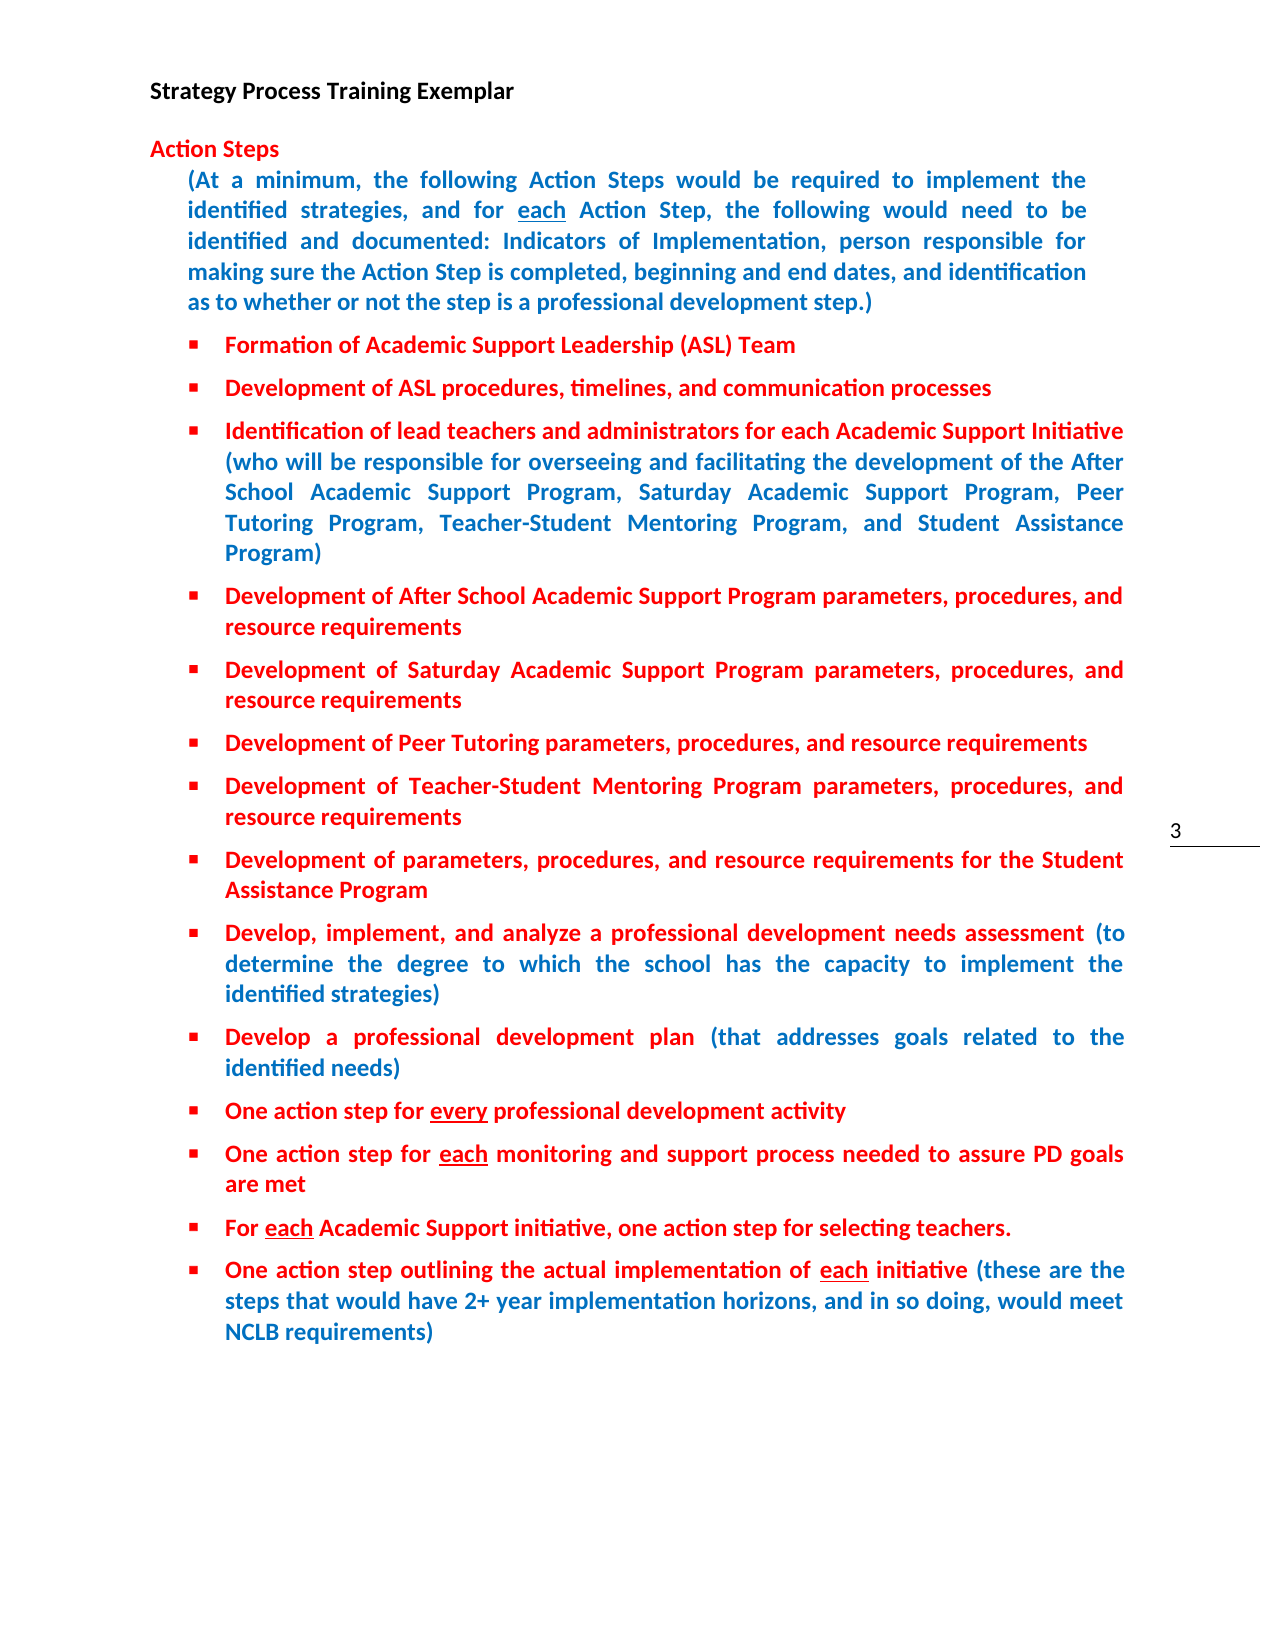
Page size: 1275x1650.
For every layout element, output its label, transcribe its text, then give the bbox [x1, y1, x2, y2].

list One action step outlining the actual implementation of each initiative (these are the steps that would have 2+ year implementation horizons, and in so doing, would meet NCLB requirements) [187, 1255, 1125, 1346]
list Development of After School Academic Support Program parameters, procedures, and resource requirements [187, 580, 1125, 641]
list One action step for each monitoring and support process needed to assure PD goals are met [187, 1138, 1125, 1199]
list Development of ASL procedures, timelines, and communication processes [187, 372, 1125, 403]
list For each Academic Support initiative, one action step for selecting teachers. [187, 1212, 1125, 1242]
list Development of Saturday Academic Support Program parameters, procedures, and resource requirements [187, 654, 1125, 715]
list One action step for every professional development activity [187, 1095, 1125, 1126]
list Identification of lead teachers and administrators for each Academic Support Initiative (who will be responsible for overseeing and facilitating the development of the After School Academic Support Program, Saturday Academic Support Program, Peer Tutoring Program, Teacher-Student Mentoring Program, and Student Assistance Program) [187, 415, 1125, 568]
list Development of parameters, procedures, and resource requirements for the Student Assistance Program [187, 844, 1125, 905]
list Development of Peer Tutoring parameters, procedures, and resource requirements [187, 727, 1125, 758]
text Action Steps [150, 133, 1125, 164]
list Develop a professional development plan (that addresses goals related to the identified needs) [187, 1022, 1125, 1083]
list Development of Teacher-Student Mentoring Program parameters, procedures, and resource requirements [187, 770, 1125, 831]
list Formation of Academic Support Leadership (ASL) Team [187, 329, 1125, 360]
list Develop, implement, and analyze a professional development needs assessment (to determine the degree to which the school has the capacity to implement the identified strategies) [187, 917, 1125, 1009]
text (At a minimum, the following Action Steps would be required to implement the identified strategies, and for each Action Step, the following would need to be identified and documented: Indicators of Implementation, person responsible for making sure the Action Step is completed, beginning and end dates, and identification as to whether or not the step is a professional development step.) [187, 164, 1087, 317]
